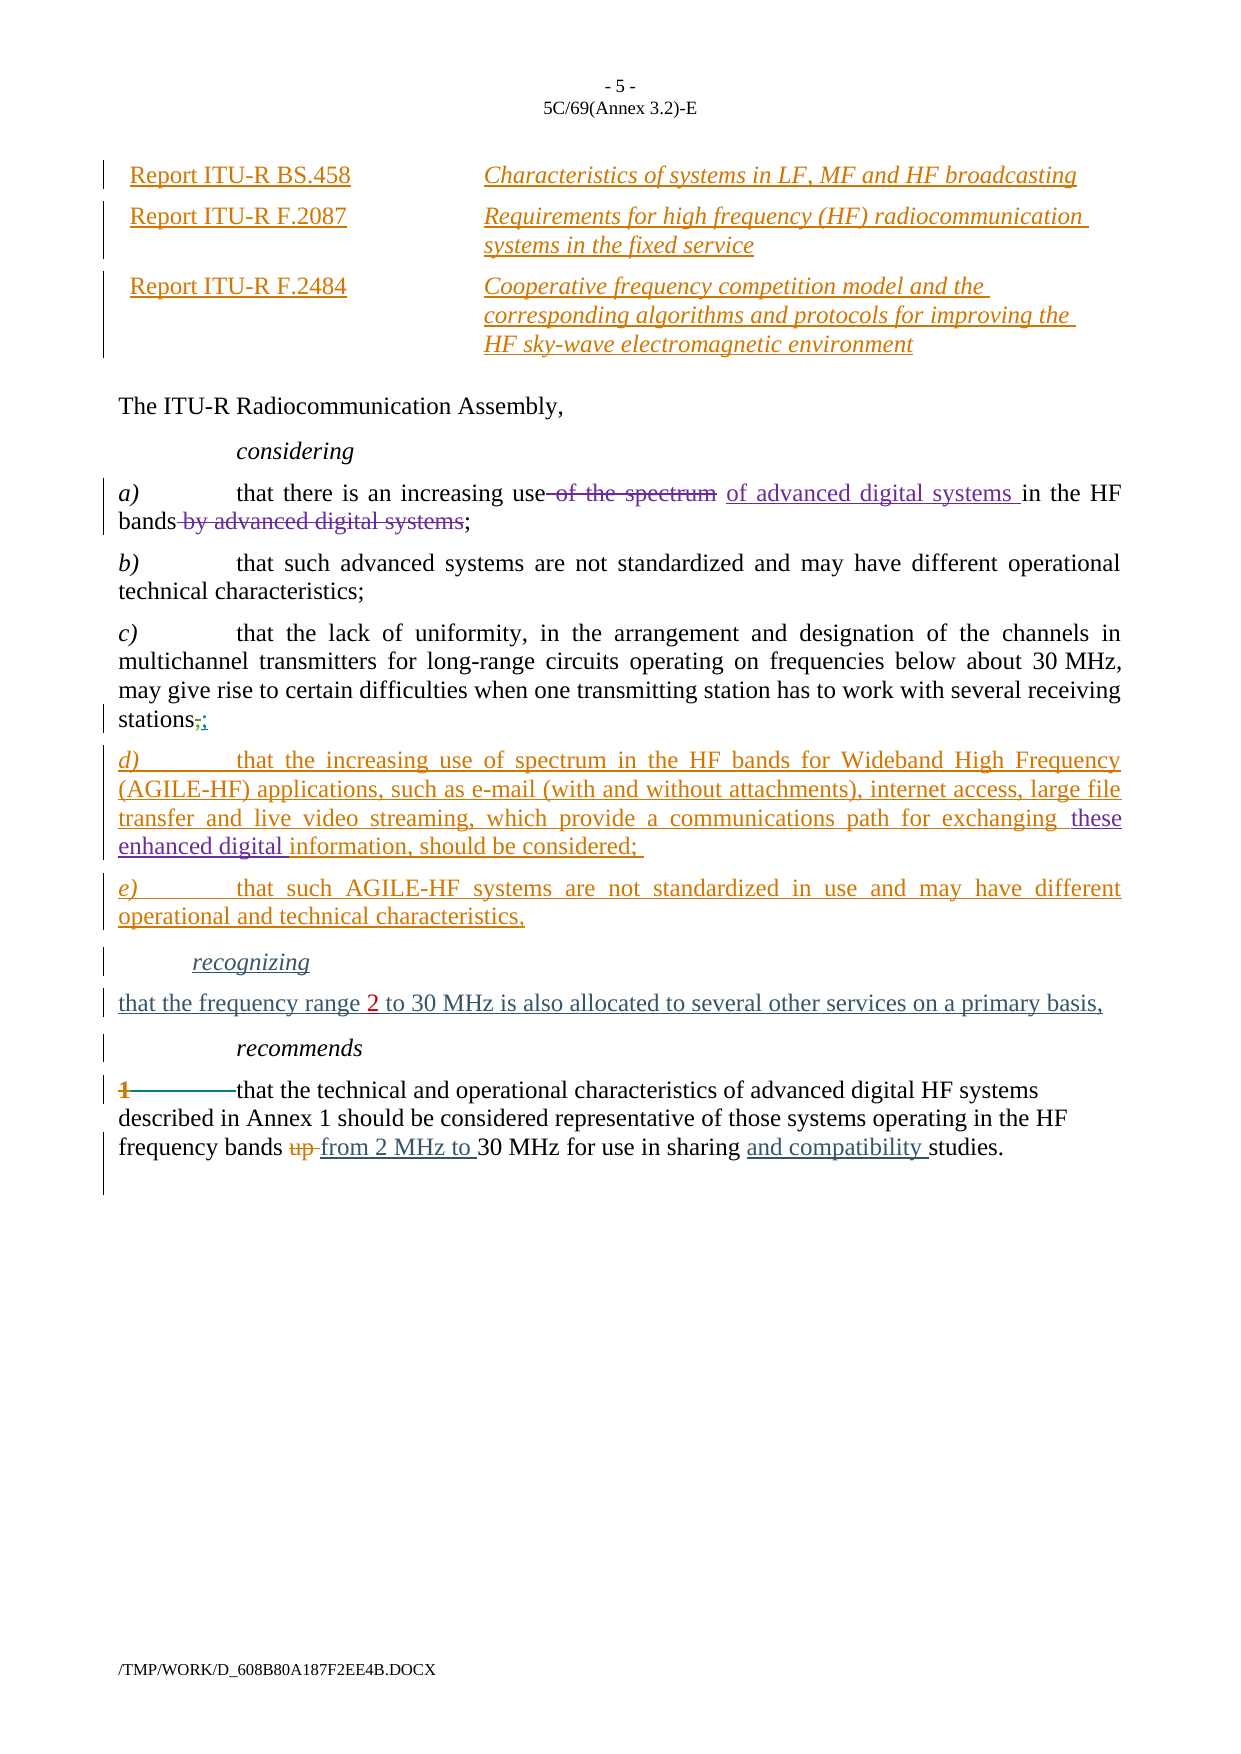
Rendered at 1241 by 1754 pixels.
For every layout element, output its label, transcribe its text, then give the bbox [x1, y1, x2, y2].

text c) that the lack of uniformity, in the arrangement and designation of the channels in multichannel transmitters for long-range circuits operating on frequencies below about 30 MHz, may give rise to certain difficulties when one transmitting station has to work with several receiving stations [118, 618, 1122, 733]
text recommends [236, 1033, 1122, 1062]
table_cell [118, 259, 472, 358]
table_cell [118, 148, 472, 189]
text that the technical and operational characteristics of advanced digital HF systems described in Annex 1 should be considered representative of those systems operating in the HF frequency bands 30 MHz for use in sharing studies. [118, 1075, 1122, 1161]
text b) that such advanced systems are not standardized and may have different operational technical characteristics; [118, 548, 1122, 605]
table_cell [472, 259, 1122, 358]
text considering [236, 436, 1122, 465]
text The ITU-R Radiocommunication Assembly, [118, 391, 1122, 420]
table_cell [472, 189, 1122, 259]
table_cell [472, 148, 1122, 189]
table_cell [118, 189, 472, 259]
text a) that there is an increasing use in the HF bands; [118, 478, 1122, 535]
